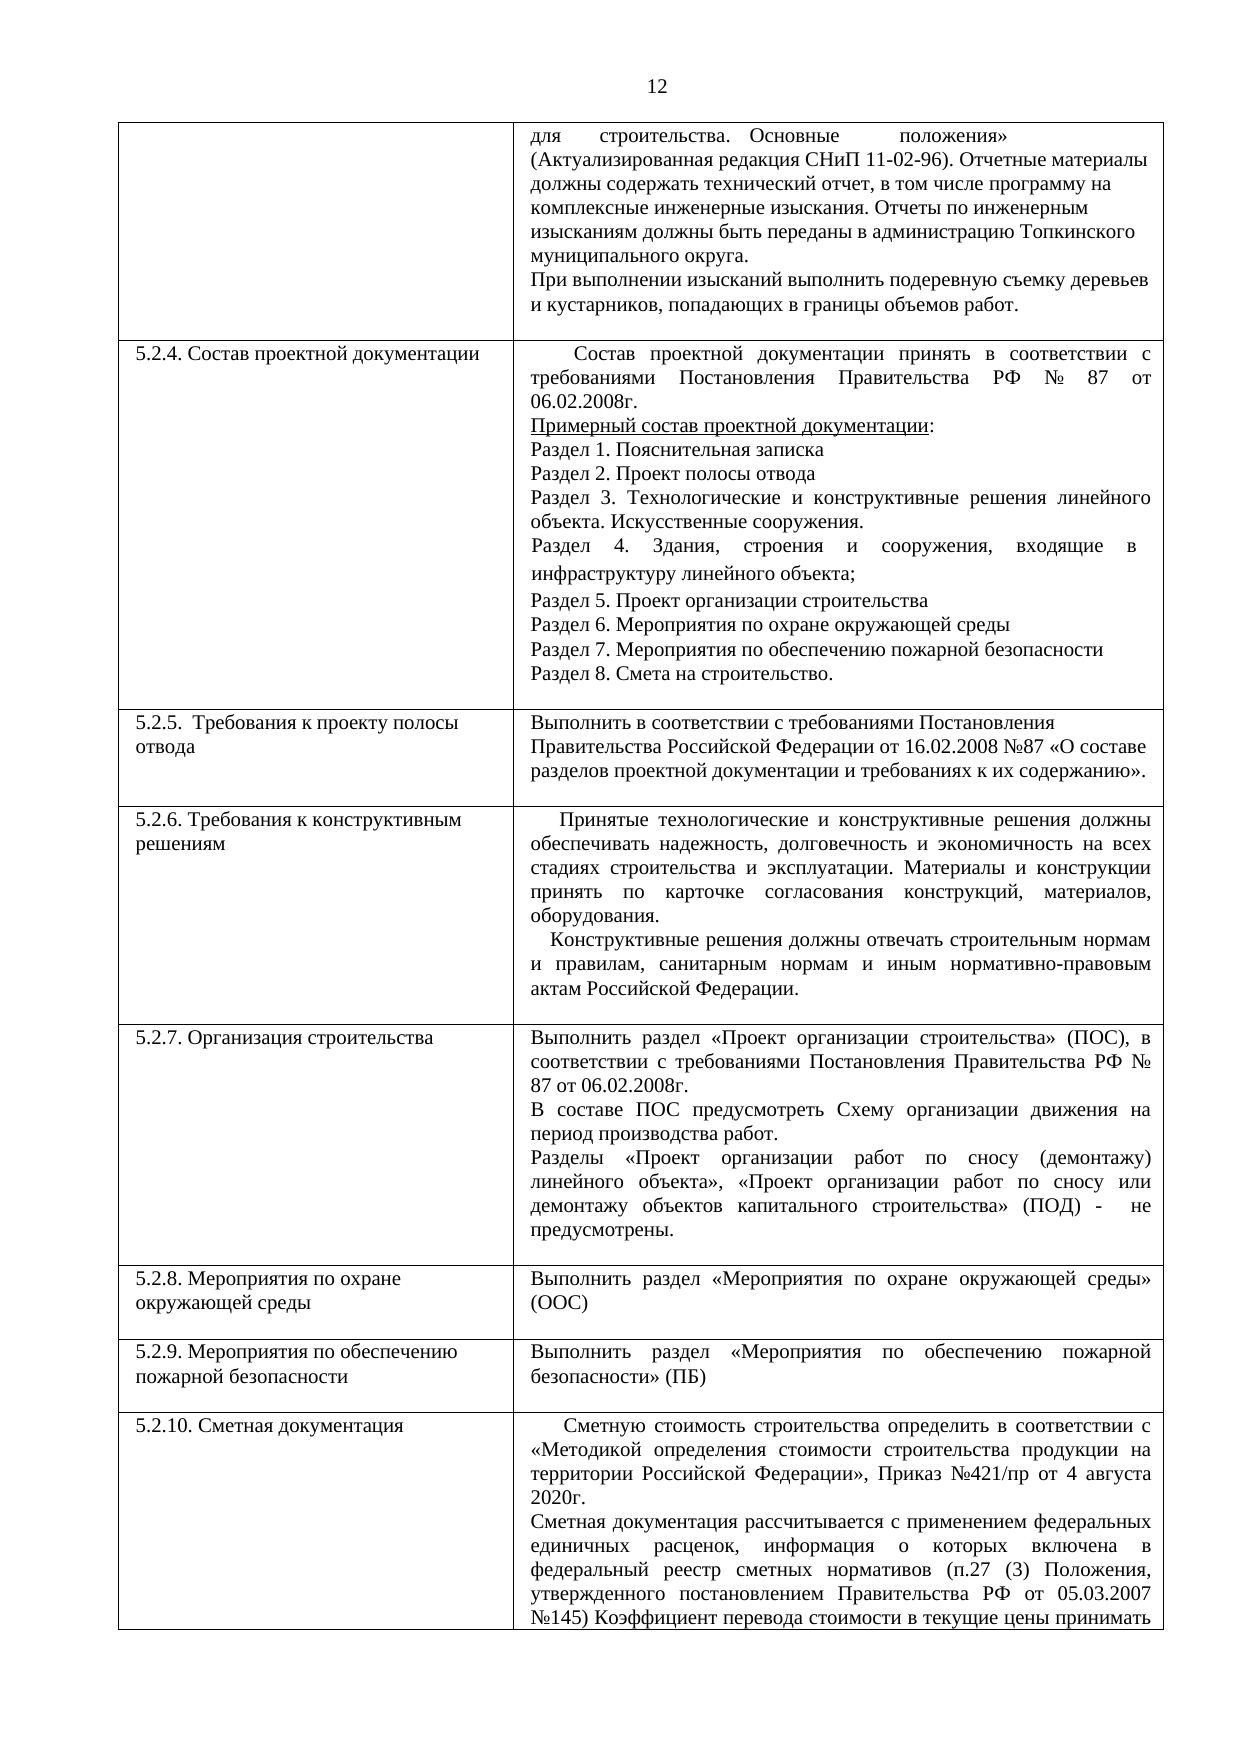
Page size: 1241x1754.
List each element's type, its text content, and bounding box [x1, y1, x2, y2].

table_cell Выполнить раздел «Мероприятия по обеспечению пожарной безопасности» (ПБ) [514, 1340, 1163, 1412]
table_cell 5.2.5. Требования к проекту полосы отвода [119, 710, 513, 806]
table_cell 5.2.6. Требования к конструктивным решениям [119, 807, 513, 1023]
table_cell Принятые технологические и конструктивные решения должны обеспечивать надежность, долговечность и экономичность на всех стадиях строительства и эксплуатации. Материалы и конструкции принять по карточке согласования конструкций, материалов, оборудования. Конструктивные решения должны отвечать строительным нормам и правилам, санитарным нормам и иным нормативно-правовым актам Российской Федерации. [514, 807, 1163, 1023]
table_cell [119, 1413, 513, 1629]
table_cell 5.2.4. Состав проектной документации [119, 341, 513, 709]
table_cell 5.2.9. Мероприятия по обеспечению пожарной безопасности [119, 1340, 513, 1412]
table_cell Состав проектной документации принять в соответствии с требованиями Постановления Правительства РФ № 87 от 06.02.2008г. Примерный состав проектной документации: Раздел 1. Пояснительная записка Раздел 2. Проект полосы отвода Раздел 3. Технологические и конструктивные решения линейного объекта. Искусственные сооружения. Раздел 4. Здания, строения и сооружения, входящие в инфраструктуру линейного объекта; Раздел 5. Проект организации строительства Раздел 6. Мероприятия по охране окружающей среды Раздел 7. Мероприятия по обеспечению пожарной безопасности Раздел 8. Смета на строительство. [514, 341, 1163, 709]
table_cell 5.2.8. Мероприятия по охране окружающей среды [119, 1266, 513, 1338]
table_cell Выполнить раздел «Мероприятия по охране окружающей среды» (ООС) [514, 1266, 1163, 1338]
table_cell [119, 123, 513, 339]
table_cell Выполнить в соответствии с требованиями Постановления Правительства Российской Федерации от 16.02.2008 №87 «О составе разделов проектной документации и требованиях к их содержанию». [514, 710, 1163, 806]
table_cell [514, 123, 1163, 339]
table_cell 5.2.7. Организация строительства [119, 1025, 513, 1265]
table_cell Выполнить раздел «Проект организации строительства» (ПОС), в соответствии с требованиями Постановления Правительства РФ № 87 от 06.02.2008г. В составе ПОС предусмотреть Схему организации движения на период производства работ. Разделы «Проект организации работ по сносу (демонтажу) линейного объекта», «Проект организации работ по сносу или демонтажу объектов капитального строительства» (ПОД) - не предусмотрены. [514, 1025, 1163, 1265]
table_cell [514, 1413, 1163, 1629]
